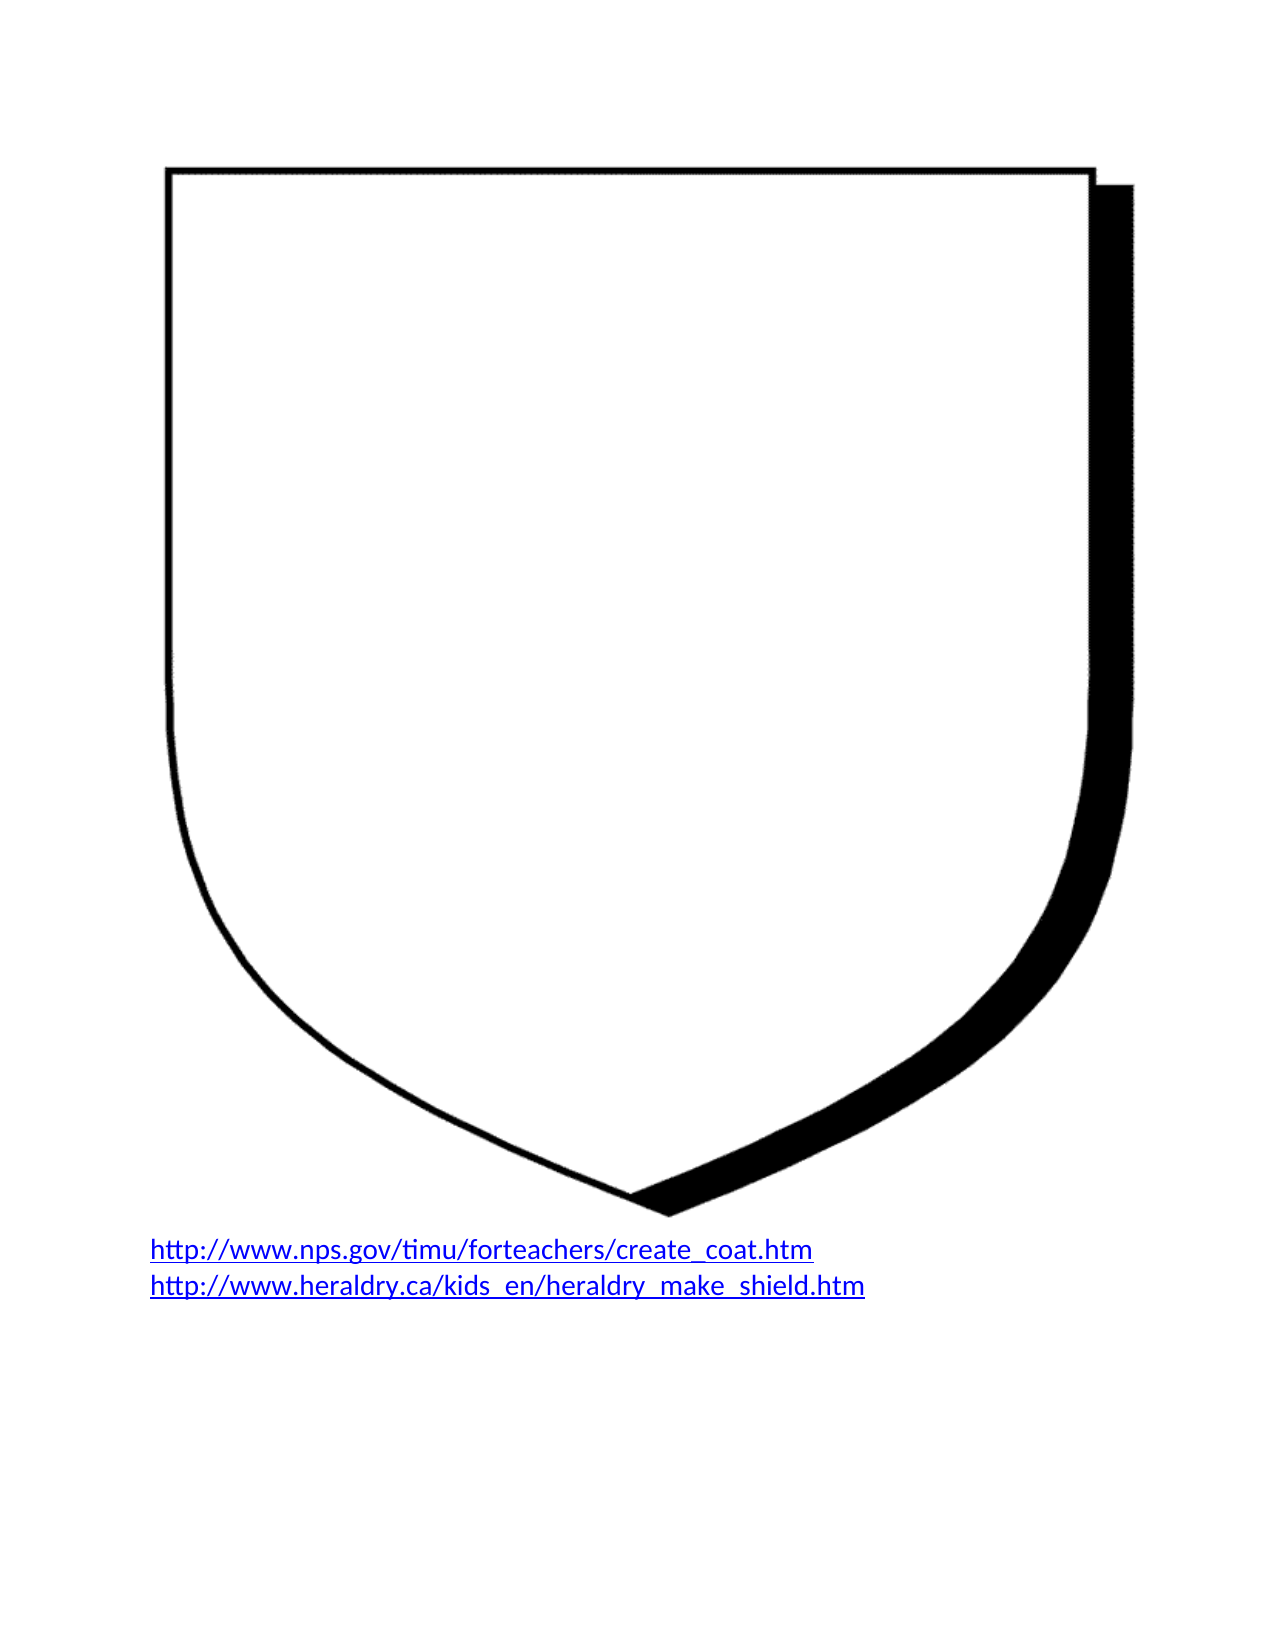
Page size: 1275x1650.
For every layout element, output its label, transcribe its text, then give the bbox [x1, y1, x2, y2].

text http://www.heraldry.ca/kids_en/heraldry_make_shield.htm [150, 1267, 1125, 1302]
text http://www.nps.gov/timu/forteachers/create_coat.htm [150, 1232, 1125, 1267]
picture [150, 150, 1149, 1232]
